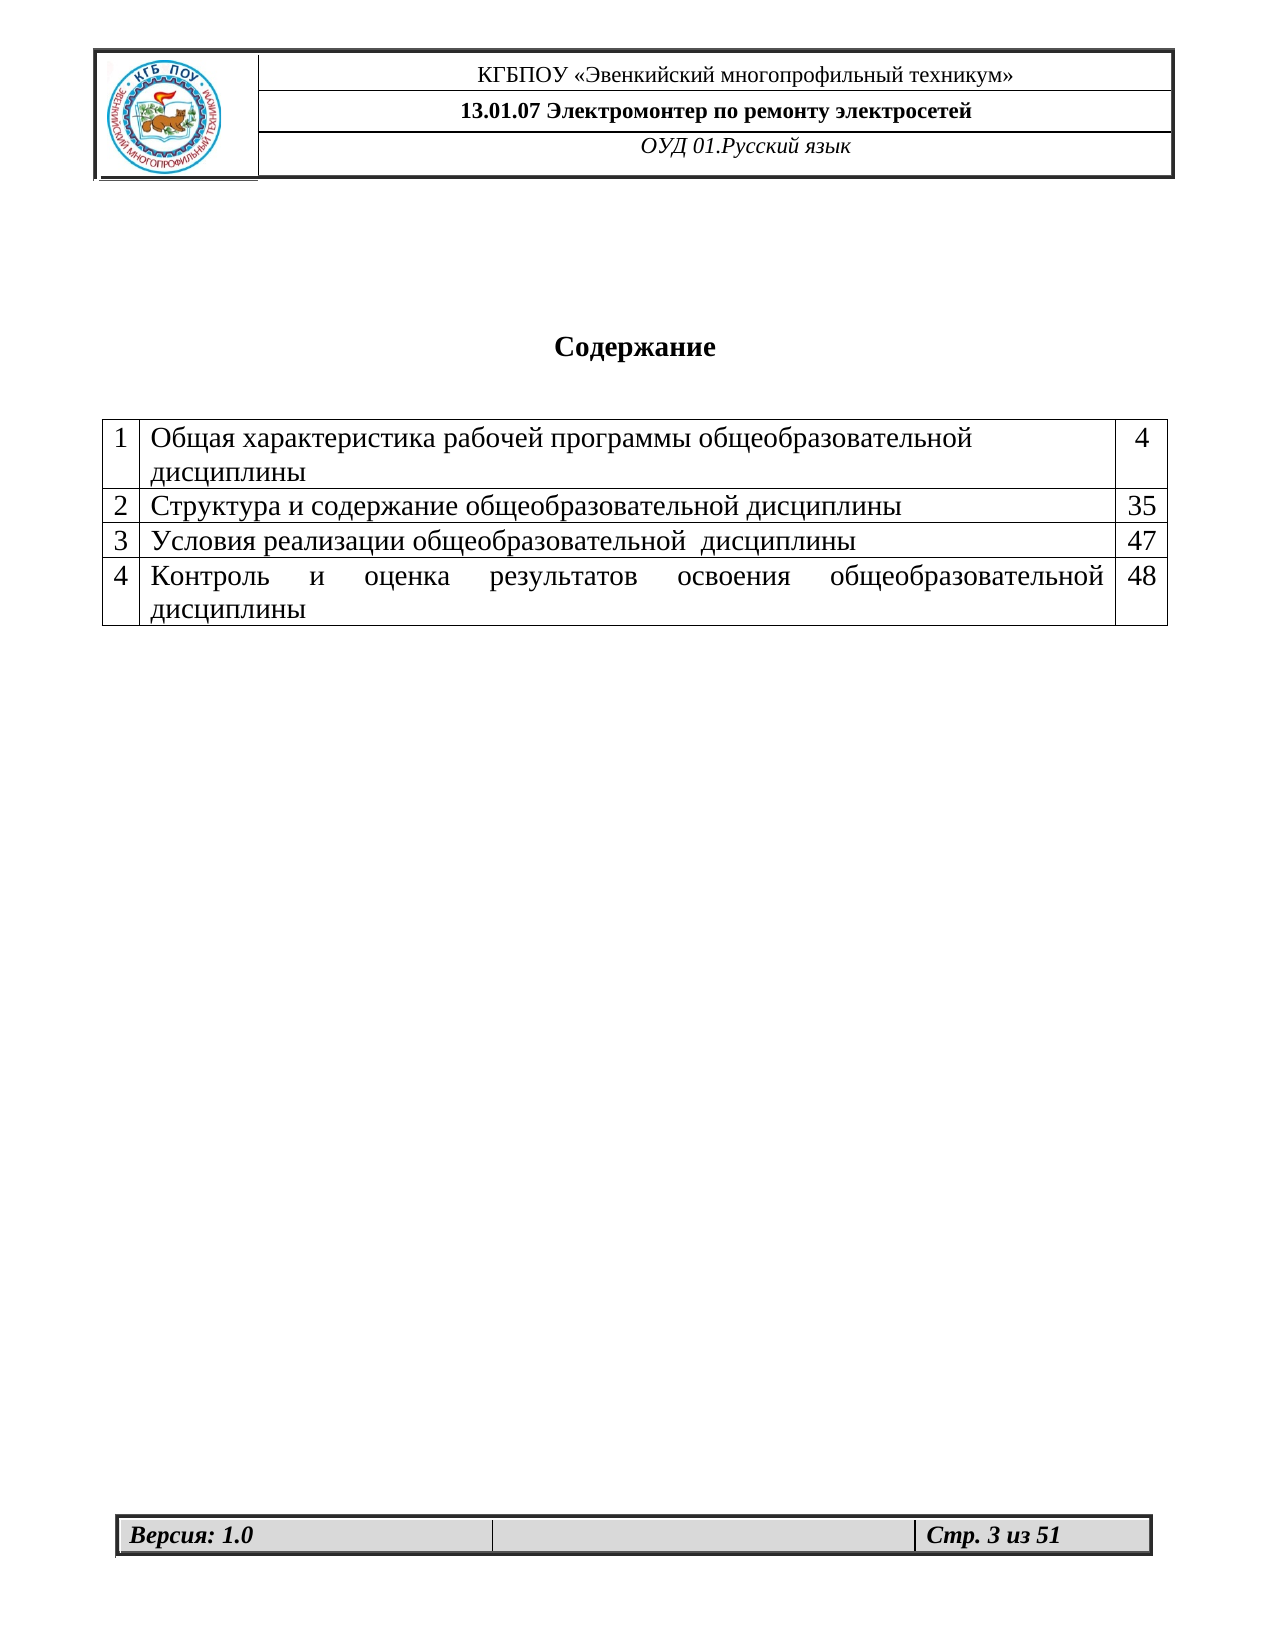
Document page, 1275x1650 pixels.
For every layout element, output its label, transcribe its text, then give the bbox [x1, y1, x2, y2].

table_header 4 [1116, 420, 1167, 487]
text Содержание [113, 329, 1156, 363]
table_cell Контроль и оценка результатов освоения общеобразовательной дисциплины [140, 558, 1115, 625]
table_cell 35 [1116, 489, 1167, 522]
table_header 1 [103, 420, 139, 487]
table_header Общая характеристика рабочей программы общеобразовательной дисциплины [140, 420, 1115, 487]
table_cell 47 [1116, 523, 1167, 557]
table_cell 48 [1116, 558, 1167, 625]
table_cell Условия реализации общеобразовательной дисциплины [140, 523, 1115, 557]
table_cell Структура и содержание общеобразовательной дисциплины [140, 489, 1115, 522]
table_cell 4 [103, 558, 139, 625]
table_cell 2 [103, 489, 139, 522]
picture [107, 60, 222, 175]
table_cell 3 [103, 523, 139, 557]
